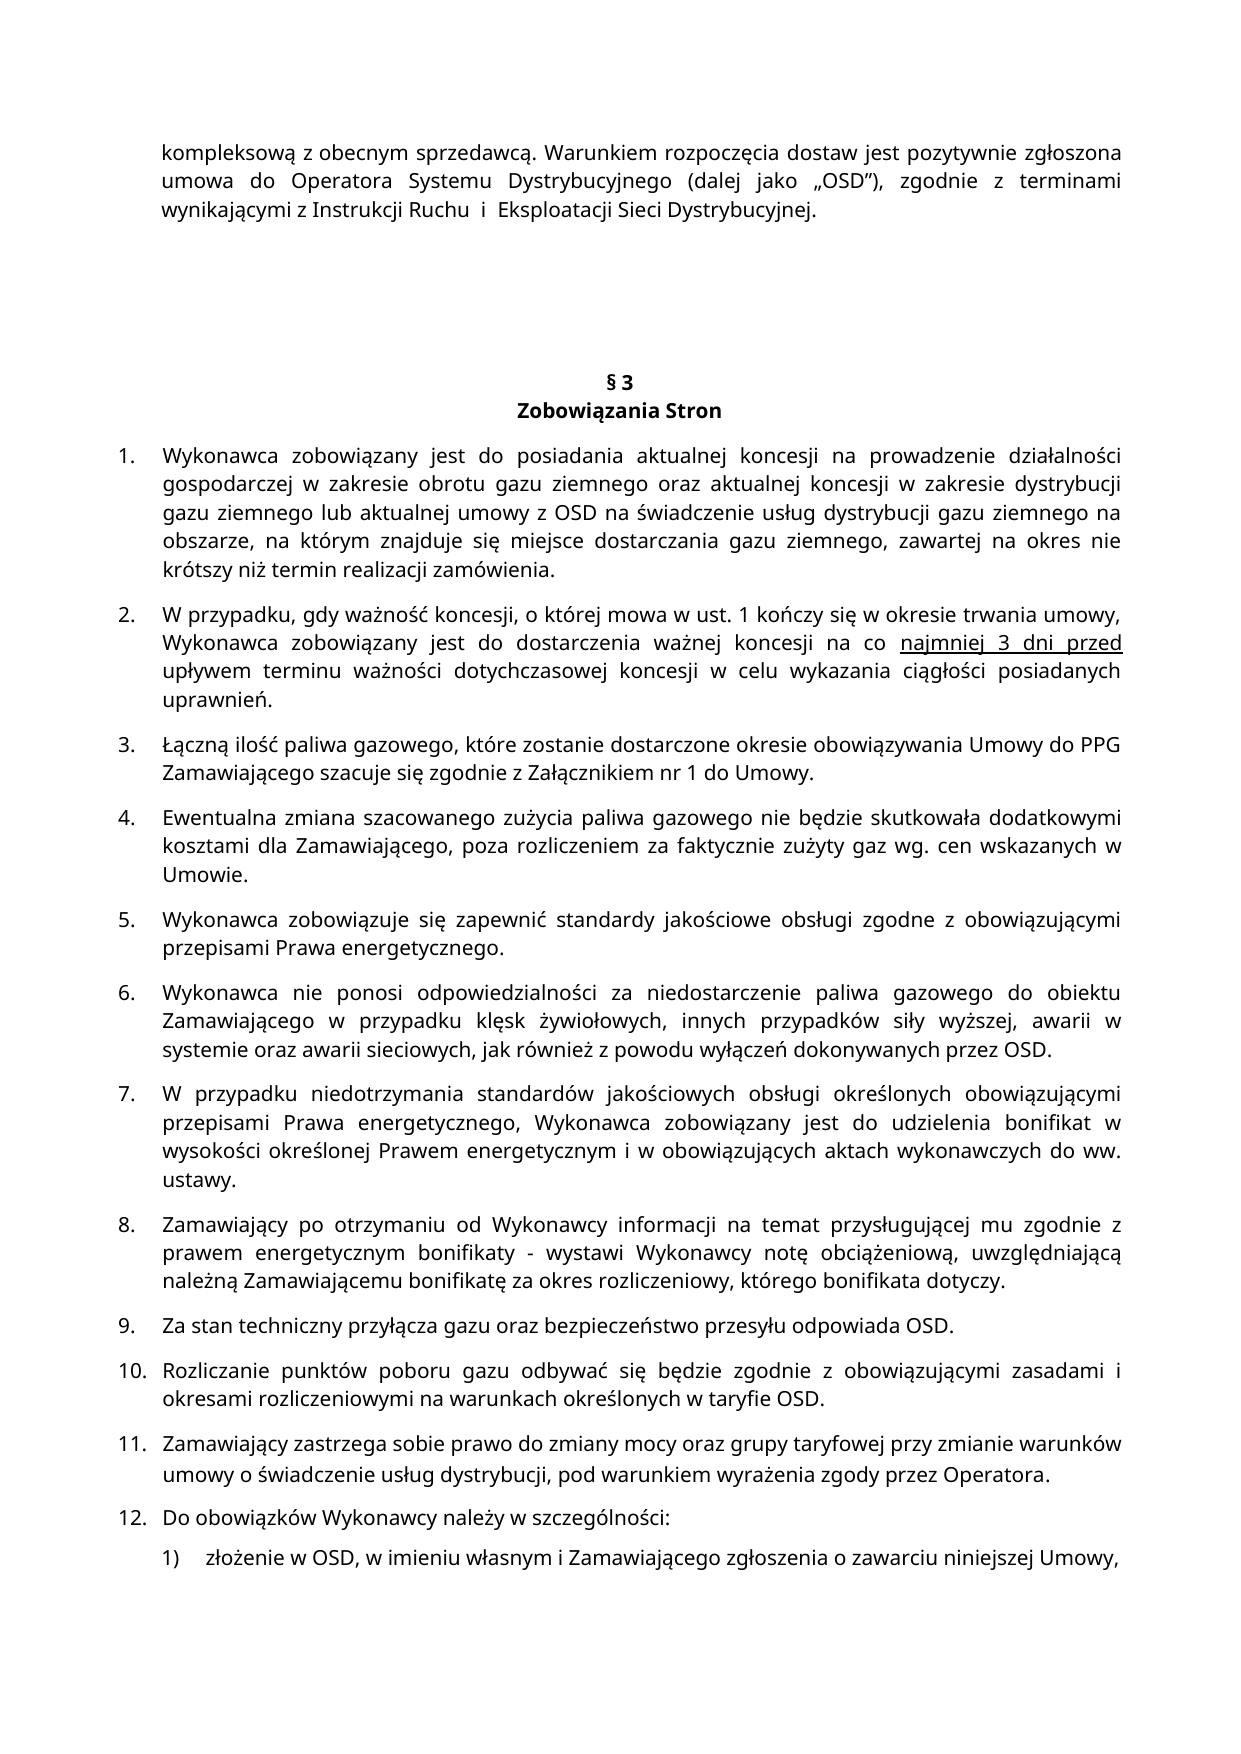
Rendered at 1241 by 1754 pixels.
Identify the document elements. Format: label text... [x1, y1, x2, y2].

list W przypadku, gdy ważność koncesji, o której mowa w ust. 1 kończy się w okresie trwania umowy, Wykonawca zobowiązany jest do dostarczenia ważnej koncesji na co najmniej 3 dni przed upływem terminu ważności dotychczasowej koncesji w celu wykazania ciągłości posiadanych uprawnień. [118, 600, 1123, 713]
text Zobowiązania Stron [117, 396, 1123, 425]
list Wykonawca zobowiązuje się zapewnić standardy jakościowe obsługi zgodne z obowiązującymi przepisami Prawa energetycznego. [118, 905, 1123, 962]
list Rozliczanie punktów poboru gazu odbywać się będzie zgodnie z obowiązującymi zasadami i okresami rozliczeniowymi na warunkach określonych w taryfie OSD. [118, 1356, 1123, 1413]
list W przypadku niedotrzymania standardów jakościowych obsługi określonych obowiązującymi przepisami Prawa energetycznego, Wykonawca zobowiązany jest do udzielenia bonifikat w wysokości określonej Prawem energetycznym i w obowiązujących aktach wykonawczych do ww. ustawy. [118, 1079, 1123, 1193]
list Za stan techniczny przyłącza gazu oraz bezpieczeństwo przesyłu odpowiada OSD. [118, 1311, 1123, 1340]
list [118, 138, 1123, 223]
list Zamawiający zastrzega sobie prawo do zmiany mocy oraz grupy taryfowej przy zmianie warunków umowy o świadczenie usług dystrybucji, pod warunkiem wyrażenia zgody przez Operatora. [118, 1429, 1123, 1488]
list Łączną ilość paliwa gazowego, które zostanie dostarczone okresie obowiązywania Umowy do PPG Zamawiającego szacuje się zgodnie z Załącznikiem nr 1 do Umowy. [118, 730, 1123, 787]
list Wykonawca zobowiązany jest do posiadania aktualnej koncesji na prowadzenie działalności gospodarczej w zakresie obrotu gazu ziemnego oraz aktualnej koncesji w zakresie dystrybucji gazu ziemnego lub aktualnej umowy z OSD na świadczenie usług dystrybucji gazu ziemnego na obszarze, na którym znajduje się miejsce dostarczania gazu ziemnego, zawartej na okres nie krótszy niż termin realizacji zamówienia. [118, 441, 1123, 583]
list Ewentualna zmiana szacowanego zużycia paliwa gazowego nie będzie skutkowała dodatkowymi kosztami dla Zamawiającego, poza rozliczeniem za faktycznie zużyty gaz wg. cen wskazanych w Umowie. [118, 803, 1123, 888]
list Do obowiązków Wykonawcy należy w szczególności: [118, 1503, 1123, 1531]
list złożenie w OSD, w imieniu własnym i Zamawiającego zgłoszenia o zawarciu niniejszej Umowy, [161, 1543, 1123, 1572]
list Wykonawca nie ponosi odpowiedzialności za niedostarczenie paliwa gazowego do obiektu Zamawiającego w przypadku klęsk żywiołowych, innych przypadków siły wyższej, awarii w systemie oraz awarii sieciowych, jak również z powodu wyłączeń dokonywanych przez OSD. [118, 978, 1123, 1063]
list Zamawiający po otrzymaniu od Wykonawcy informacji na temat przysługującej mu zgodnie z prawem energetycznym bonifikaty - wystawi Wykonawcy notę obciążeniową, uwzględniającą należną Zamawiającemu bonifikatę za okres rozliczeniowy, którego bonifikata dotyczy. [118, 1210, 1123, 1295]
text § 3 [117, 368, 1123, 396]
